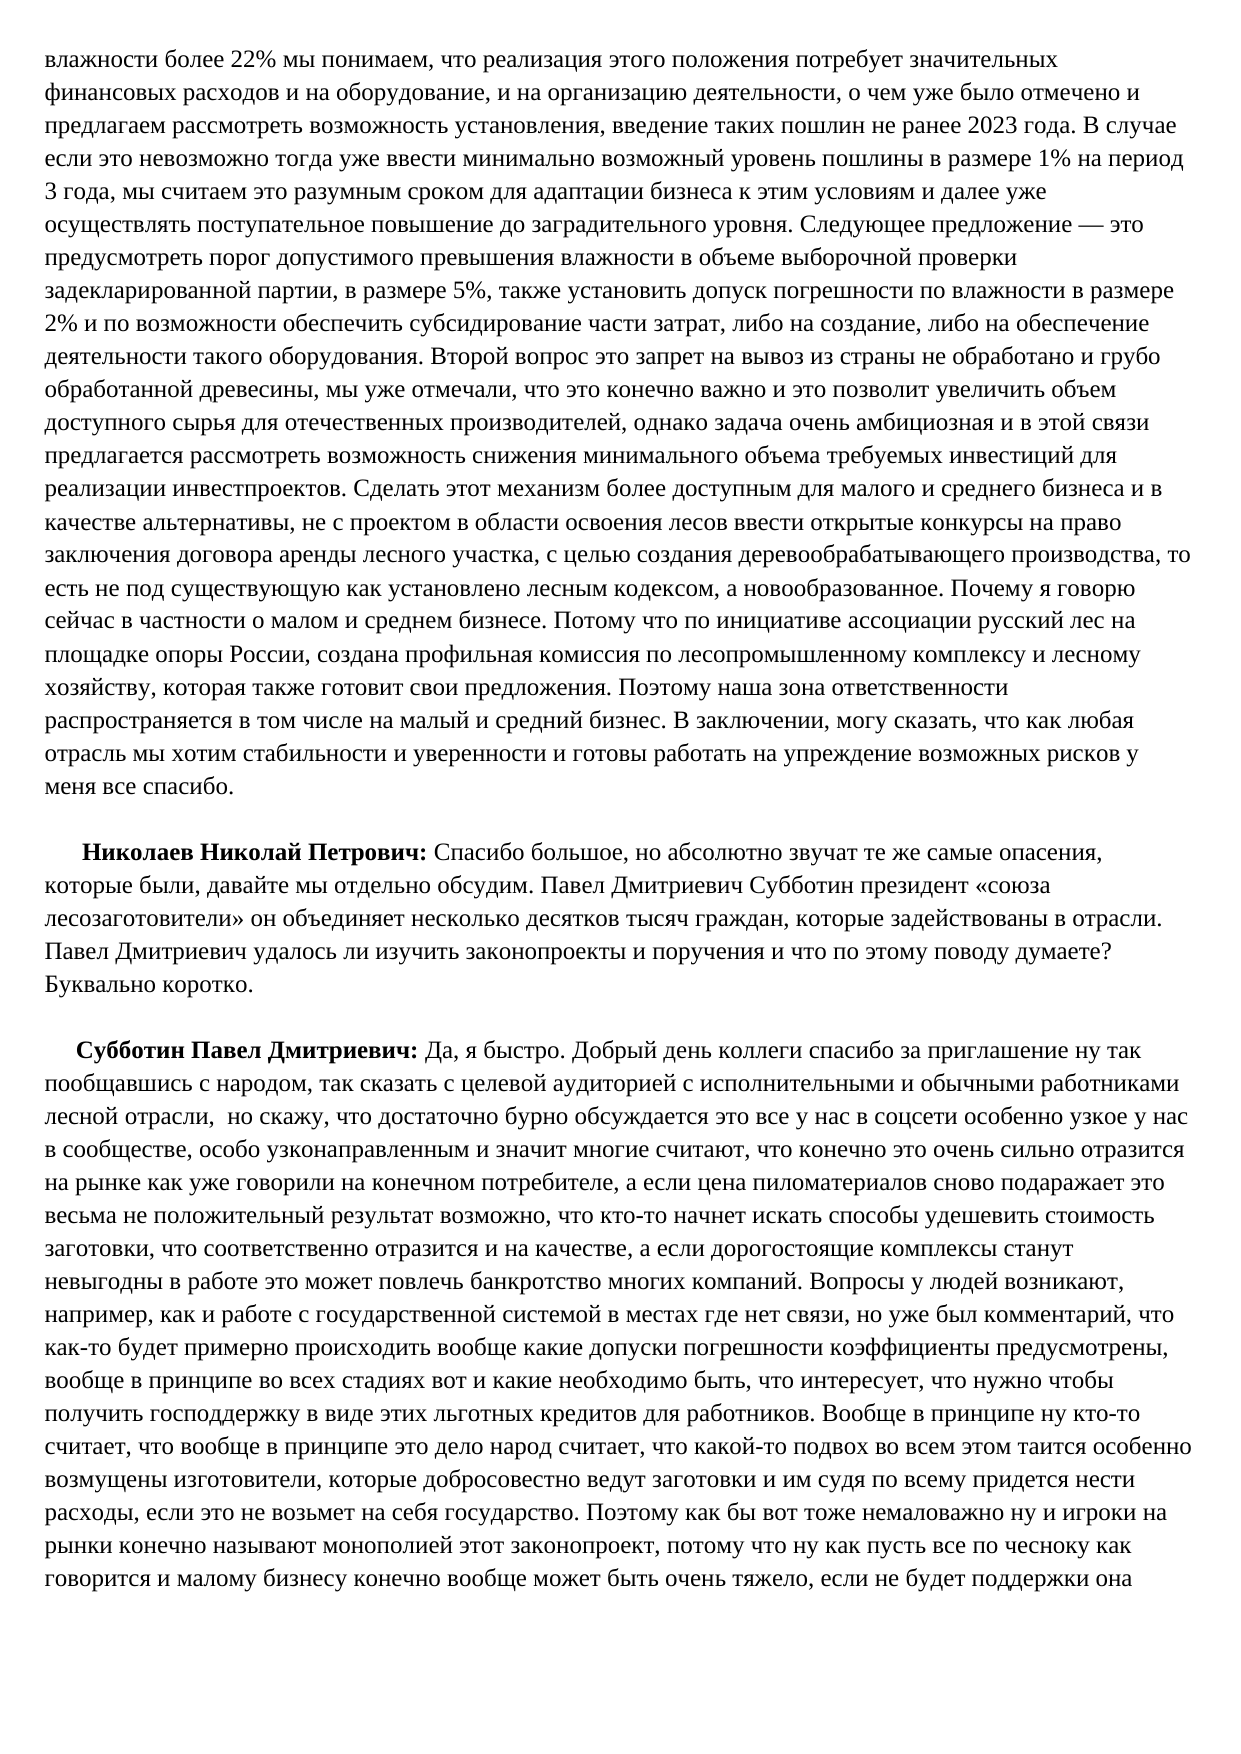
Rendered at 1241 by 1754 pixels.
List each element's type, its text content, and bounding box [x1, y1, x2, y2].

text Николаев Николай Петрович: Спасибо большое, но абсолютно звучат те же самые опасения, которые были, давайте мы отдельно обсудим. Павел Дмитриевич Субботин президент «союза лесозаготовители» он объединяет несколько десятков тысяч граждан, которые задействованы в отрасли. Павел Дмитриевич удалось ли изучить законопроекты и поручения и что по этому поводу думаете? Буквально коротко. [44, 837, 1195, 998]
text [44, 1035, 1195, 1592]
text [44, 44, 1195, 799]
